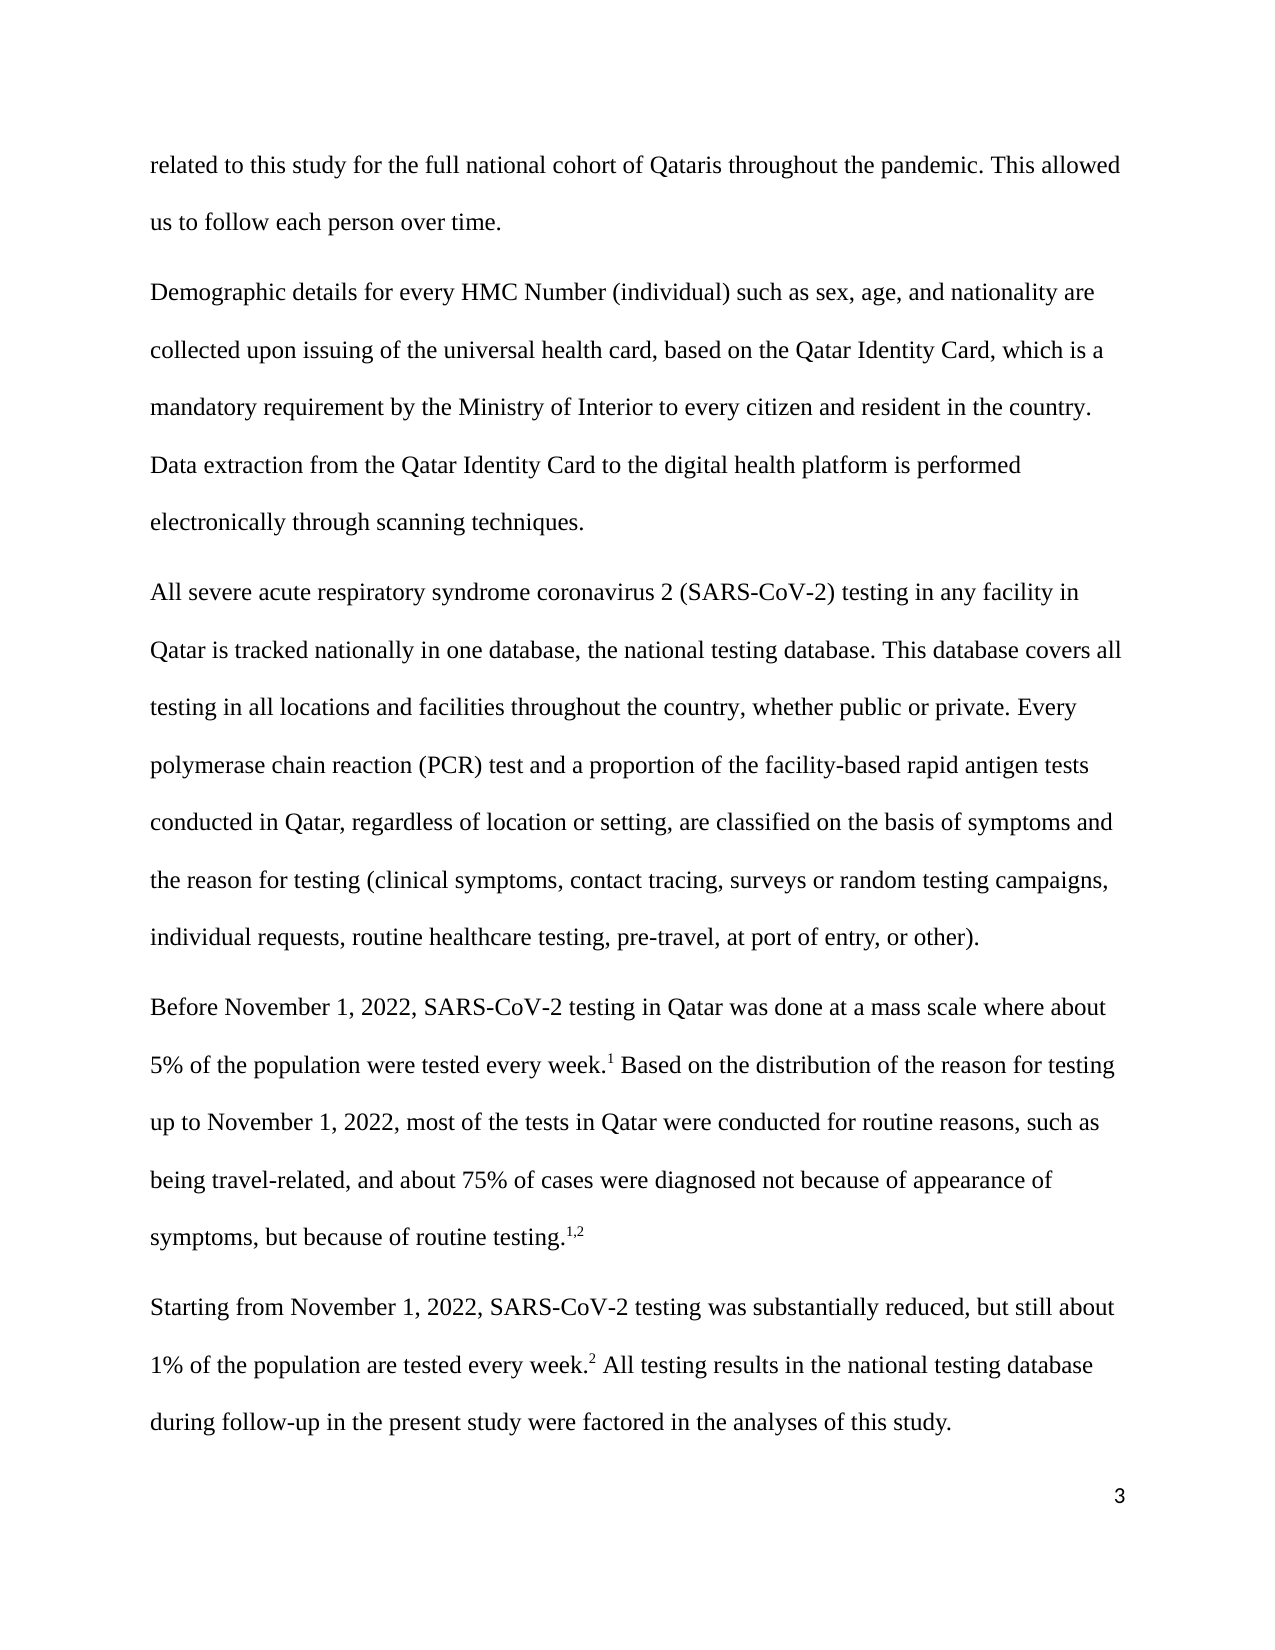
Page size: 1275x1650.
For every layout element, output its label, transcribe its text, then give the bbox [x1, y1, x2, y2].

text All severe acute respiratory syndrome coronavirus 2 (SARS-CoV-2) testing in any facility in Qatar is tracked nationally in one database, the national testing database. This database covers all testing in all locations and facilities throughout the country, whether public or private. Every polymerase chain reaction (PCR) test and a proportion of the facility-based rapid antigen tests conducted in Qatar, regardless of location or setting, are classified on the basis of symptoms and the reason for testing (clinical symptoms, contact tracing, surveys or random testing campaigns, individual requests, routine healthcare testing, pre-travel, at port of entry, or other). [150, 577, 1125, 951]
text Before November 1, 2022, SARS-CoV-2 testing in Qatar was done at a mass scale where about 5% of the population were tested every week.1 Based on the distribution of the reason for testing up to November 1, 2022, most of the tests in Qatar were conducted for routine reasons, such as being travel-related, and about 75% of cases were diagnosed not because of appearance of symptoms, but because of routine testing.1,2 [150, 992, 1125, 1251]
text Starting from November 1, 2022, SARS-CoV-2 testing was substantially reduced, but still about 1% of the population are tested every week.2 All testing results in the national testing database during follow-up in the present study were factored in the analyses of this study. [150, 1292, 1125, 1436]
text Demographic details for every HMC Number (individual) such as sex, age, and nationality are collected upon issuing of the universal health card, based on the Qatar Identity Card, which is a mandatory requirement by the Ministry of Interior to every citizen and resident in the country. Data extraction from the Qatar Identity Card to the digital health platform is performed electronically through scanning techniques. [150, 277, 1125, 536]
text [150, 150, 1125, 236]
